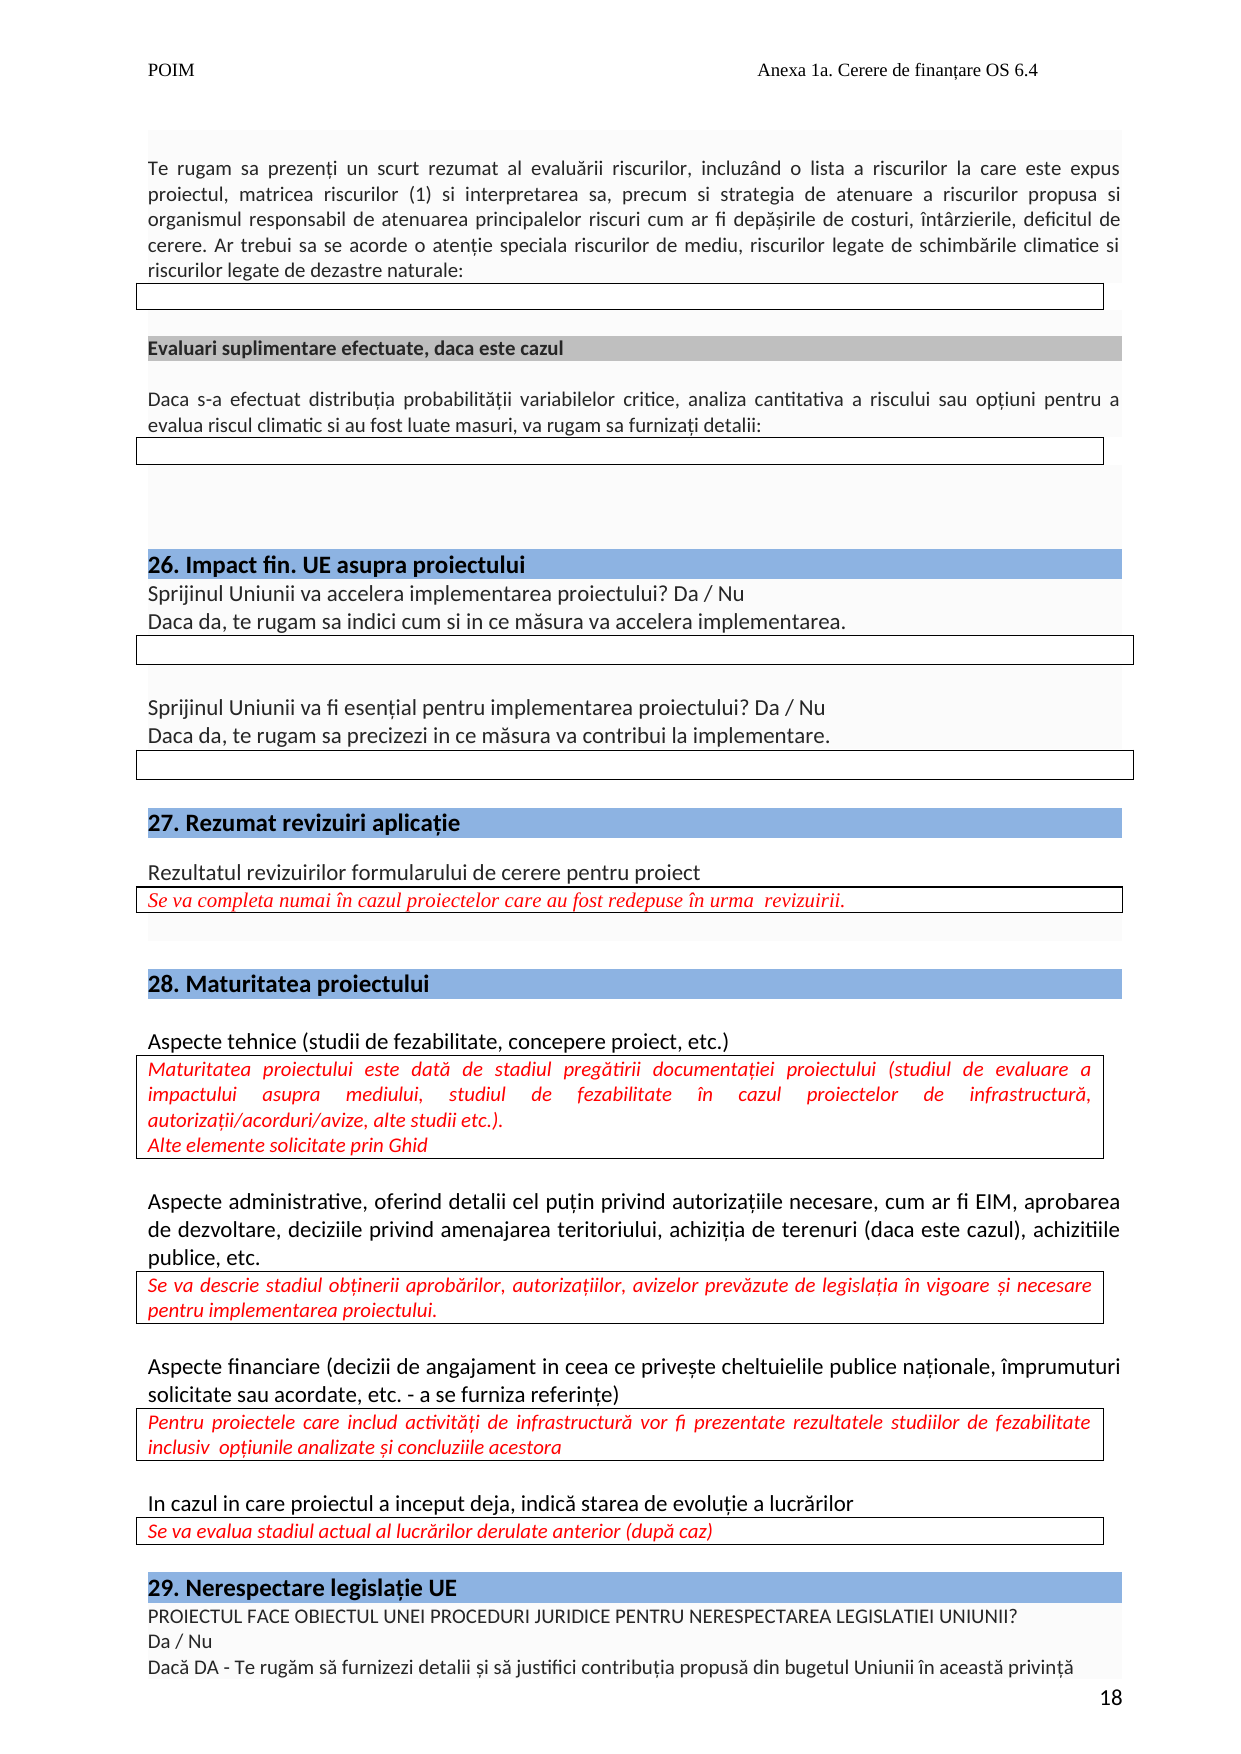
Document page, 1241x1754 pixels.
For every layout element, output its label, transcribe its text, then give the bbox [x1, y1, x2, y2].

subtitle 27. Rezumat revizuiri aplicaţie [148, 808, 1122, 838]
text Daca da, te rugam sa indici cum si in ce măsura va accelera implementarea. [148, 607, 1122, 635]
text Sprijinul Uniunii va accelera implementarea proiectului? Da / Nu [148, 579, 1122, 607]
text Dacă DA - Te rugăm să furnizezi detalii şi să justifici contribuţia propusă din bugetul Uniunii în această privinţă [148, 1654, 1122, 1679]
table_header [137, 438, 1103, 464]
subtitle 29. Nerespectare legislație UE [148, 1572, 1122, 1603]
text Aspecte tehnice (studii de fezabilitate, concepere proiect, etc.) [148, 1027, 1122, 1055]
text Te rugam sa prezenți un scurt rezumat al evaluării riscurilor, incluzând o lista a riscurilor la care este expus proiectul, matricea riscurilor (1) si interpretarea sa, precum si strategia de atenuare a riscurilor propusa si organismul responsabil de atenuarea principalelor riscuri cum ar fi depășirile de costuri, întârzierile, deficitul de cerere. Ar trebui sa se acorde o atenție speciala riscurilor de mediu, riscurilor legate de schimbările climatice si riscurilor legate de dezastre naturale: [148, 156, 1122, 283]
table_header [137, 284, 1103, 309]
text Daca s-a efectuat distribuția probabilității variabilelor critice, analiza cantitativa a riscului sau opțiuni pentru a evalua riscul climatic si au fost luate masuri, va rugam sa furnizați detalii: [148, 386, 1122, 437]
subtitle 26. Impact fin. UE asupra proiectului [148, 549, 1122, 579]
text Da / Nu [148, 1628, 1122, 1654]
text Evaluari suplimentare efectuate, daca este cazul [148, 336, 1122, 361]
table_header [137, 636, 1133, 664]
text Daca da, te rugam sa precizezi in ce măsura va contribui la implementare. [148, 721, 1122, 749]
subtitle 28. Maturitatea proiectului [148, 969, 1122, 999]
text Sprijinul Uniunii va fi esențial pentru implementarea proiectului? Da / Nu [148, 693, 1122, 721]
table_header Pentru proiectele care includ activităţi de infrastructură vor fi prezentate rezultatele studiilor de fezabilitate inclusiv opţiunile analizate şi concluziile acestora [137, 1409, 1103, 1460]
text Aspecte administrative, oferind detalii cel puțin privind autorizațiile necesare, cum ar fi EIM, aprobarea de dezvoltare, deciziile privind amenajarea teritoriului, achiziția de terenuri (daca este cazul), achizitiile publice, etc. [148, 1187, 1122, 1271]
text PROIECTUL FACE OBIECTUL UNEI PROCEDURI JURIDICE PENTRU NERESPECTAREA LEGISLATIEI UNIUNII? [148, 1603, 1122, 1628]
text Aspecte financiare (decizii de angajament in ceea ce privește cheltuielile publice naționale, împrumuturi solicitate sau acordate, etc. - a se furniza referințe) [148, 1352, 1122, 1408]
table_header [137, 751, 1133, 778]
table_header Se va completa numai în cazul proiectelor care au fost redepuse în urma revizuirii. [137, 888, 1122, 912]
table_header Se va descrie stadiul obţinerii aprobărilor, autorizaţiilor, avizelor prevăzute de legislaţia în vigoare şi necesare pentru implementarea proiectului. [137, 1272, 1103, 1323]
text Rezultatul revizuirilor formularului de cerere pentru proiect [148, 858, 1122, 886]
table_header Se va evalua stadiul actual al lucrărilor derulate anterior (după caz) [137, 1518, 1103, 1543]
table_header Maturitatea proiectului este dată de stadiul pregătirii documentaţiei proiectului (studiul de evaluare a impactului asupra mediului, studiul de fezabilitate în cazul proiectelor de infrastructură, autorizaţii/acorduri/avize, alte studii etc.). Alte elemente solicitate prin Ghid [137, 1056, 1103, 1158]
text In cazul in care proiectul a inceput deja, indică starea de evoluție a lucrărilor [148, 1489, 1122, 1517]
